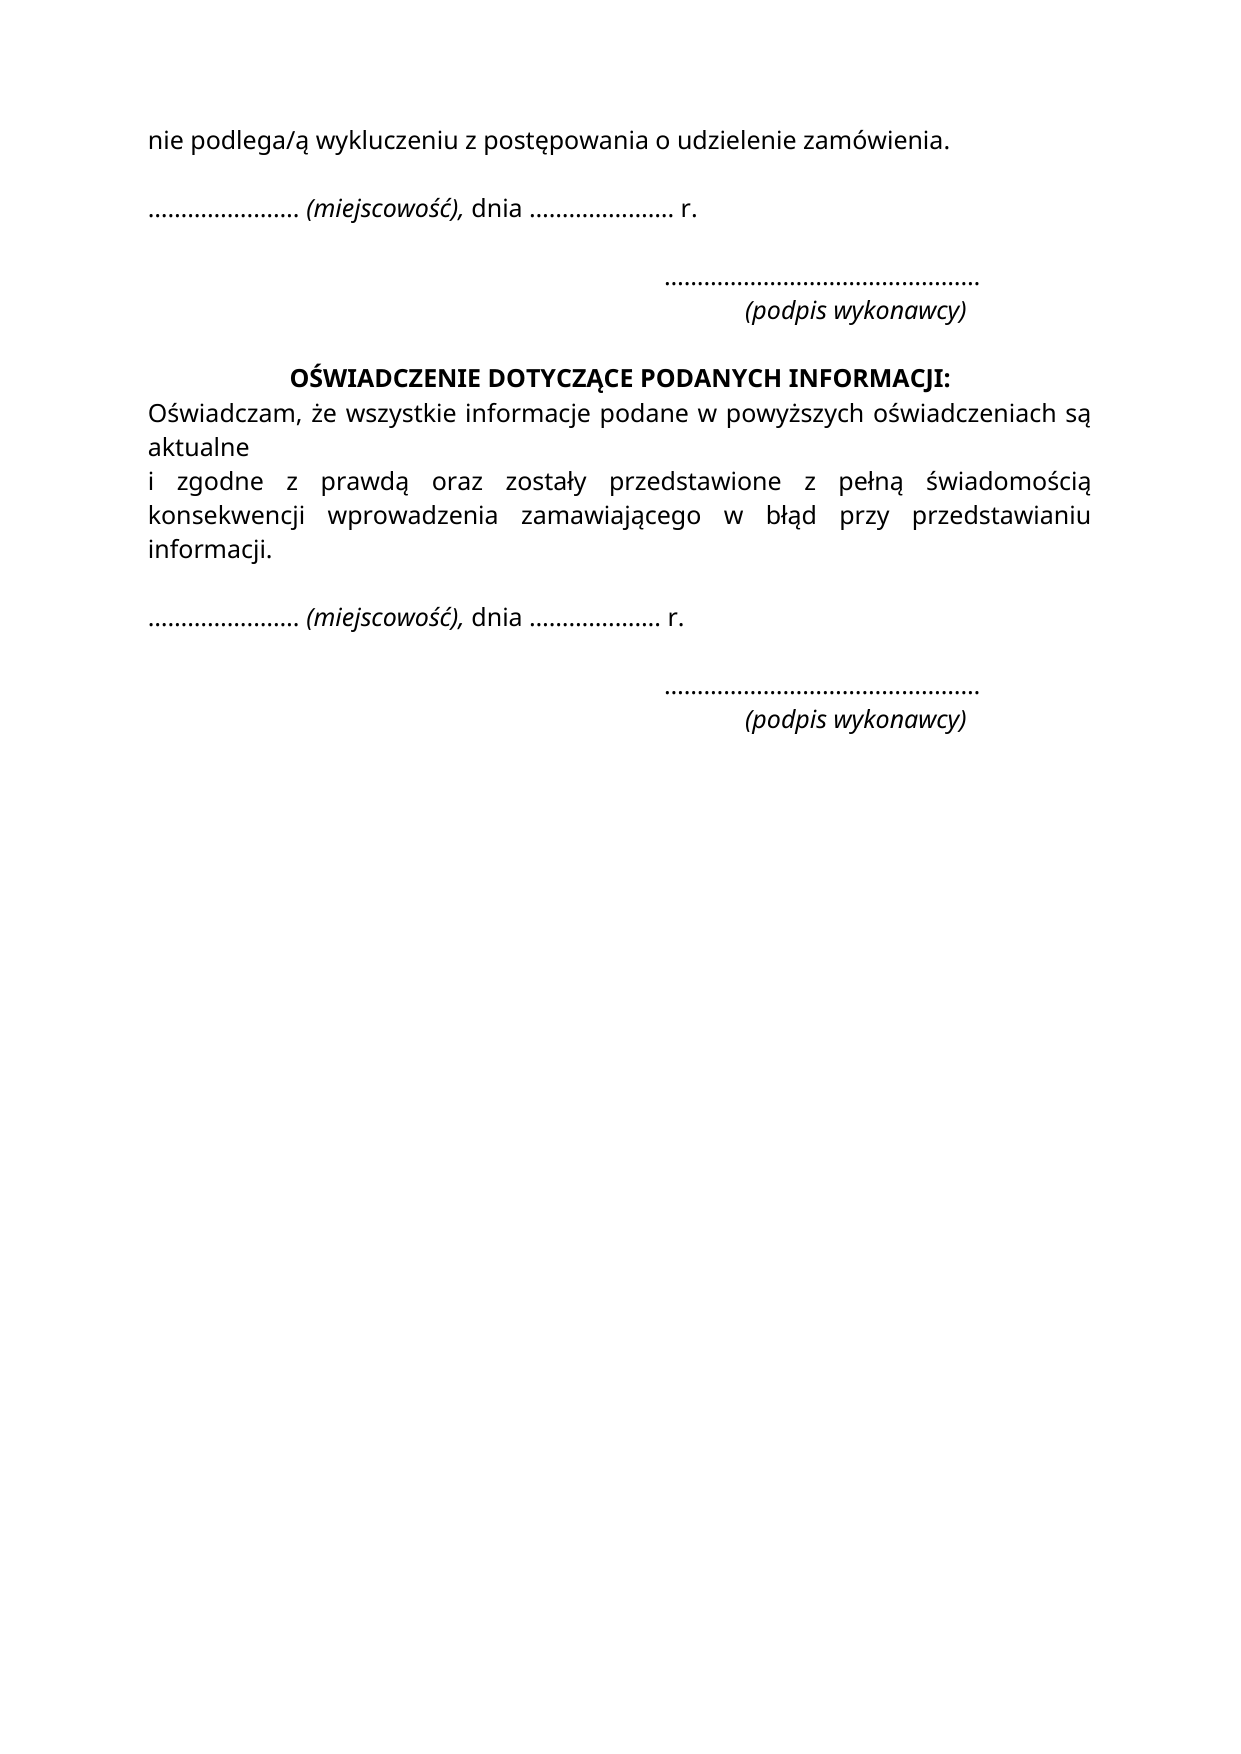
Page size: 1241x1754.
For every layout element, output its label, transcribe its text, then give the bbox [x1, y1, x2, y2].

text …………….……. (miejscowość), dnia ………….……. r. [148, 599, 1092, 634]
text nie podlega/ą wykluczeniu z postępowania o udzielenie zamówienia. [148, 123, 1092, 157]
text OŚWIADCZENIE DOTYCZĄCE PODANYCH INFORMACJI: [148, 361, 1092, 395]
text (podpis wykonawcy) [665, 293, 1092, 327]
text Oświadczam, że wszystkie informacje podane w powyższych oświadczeniach są aktualne i zgodne z prawdą oraz zostały przedstawione z pełną świadomością konsekwencji wprowadzenia zamawiającego w błąd przy przedstawianiu informacji. [148, 395, 1092, 566]
text ………………………………………… [148, 668, 1092, 702]
text (podpis wykonawcy) [665, 702, 1092, 736]
text ………………………………………… [148, 259, 1092, 293]
text …………….……. (miejscowość), dnia …………………. r. [148, 191, 1092, 225]
